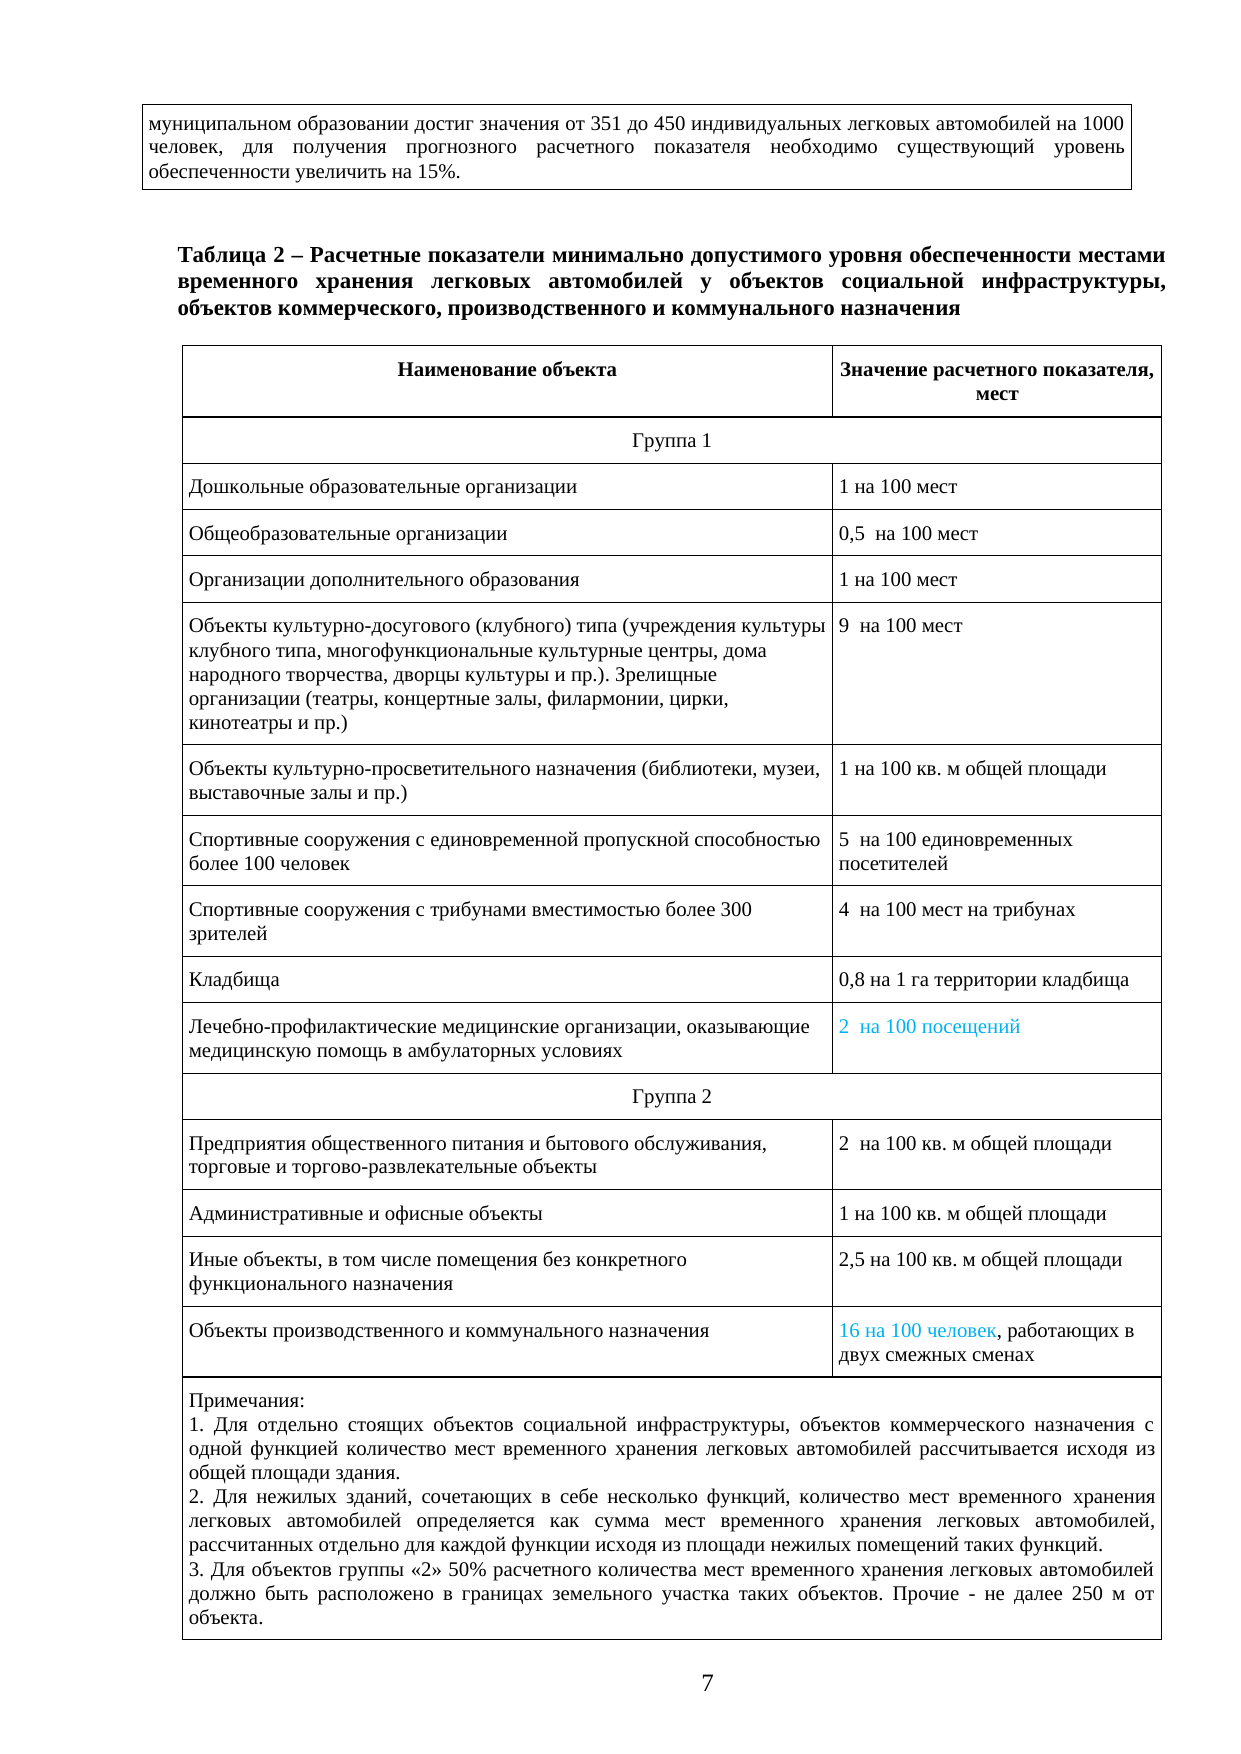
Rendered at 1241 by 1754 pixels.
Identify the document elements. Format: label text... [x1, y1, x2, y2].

text Таблица 2 – Расчетные показатели минимально допустимого уровня обеспеченности местами временного хранения легковых автомобилей у объектов социальной инфраструктуры, объектов коммерческого, производственного и коммунального назначения [177, 241, 1167, 320]
table_cell 5 на 100 единовременных посетителей [833, 816, 1161, 885]
table_cell 4 на 100 мест на трибунах [833, 886, 1161, 956]
table_cell Группа 2 [183, 1074, 1161, 1119]
table_cell Спортивные сооружения с трибунами вместимостью более 300 зрителей [183, 886, 832, 956]
table_cell 0,5 на 100 мест [833, 510, 1161, 555]
table_header Значение расчетного показателя, мест [833, 346, 1161, 416]
table_cell 16 на 100 человек, работающих в двух смежных сменах [833, 1307, 1161, 1376]
table_cell 1 на 100 кв. м общей площади [833, 1190, 1161, 1236]
table_cell Организации дополнительного образования [183, 556, 832, 602]
table_cell Объекты производственного и коммунального назначения [183, 1307, 832, 1376]
table_cell Лечебно-профилактические медицинские организации, оказывающие медицинскую помощь в амбулаторных условиях [183, 1003, 832, 1072]
table_cell Кладбища [183, 957, 832, 1002]
table_cell Спортивные сооружения с единовременной пропускной способностью более 100 человек [183, 816, 832, 885]
table_cell 9 на 100 мест [833, 603, 1161, 744]
table_cell 1 на 100 мест [833, 556, 1161, 602]
table_cell Предприятия общественного питания и бытового обслуживания, торговые и торгово-развлекательные объекты [183, 1120, 832, 1189]
table_cell 2 на 100 посещений [833, 1003, 1161, 1072]
table_cell Дошкольные образовательные организации [183, 464, 832, 509]
table_header Наименование объекта [183, 346, 832, 416]
table_cell Примечания: 1. Для отдельно стоящих объектов социальной инфраструктуры, объектов коммерческого назначения с одной функцией количество мест временного хранения легковых автомобилей рассчитывается исходя из общей площади здания. 2. Для нежилых зданий, сочетающих в себе несколько функций, количество мест временного хранения легковых автомобилей определяется как сумма мест временного хранения легковых автомобилей, рассчитанных отдельно для каждой функции исходя из площади нежилых помещений таких функций. 3. Для объектов группы «2» 50% расчетного количества мест временного хранения легковых автомобилей должно быть расположено в границах земельного участка таких объектов. Прочие - не далее 250 м от объекта. [183, 1378, 1161, 1639]
table_cell 2 на 100 кв. м общей площади [833, 1120, 1161, 1189]
table_cell Объекты культурно-досугового (клубного) типа (учреждения культуры клубного типа, многофункциональные культурные центры, дома народного творчества, дворцы культуры и пр.). Зрелищные организации (театры, концертные залы, филармонии, цирки, кинотеатры и пр.) [183, 603, 832, 744]
table_cell Объекты культурно-просветительного назначения (библиотеки, музеи, выставочные залы и пр.) [183, 745, 832, 815]
table_cell Административные и офисные объекты [183, 1190, 832, 1236]
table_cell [143, 105, 1131, 188]
table_cell 1 на 100 мест [833, 464, 1161, 509]
table_cell Группа 1 [183, 418, 1161, 463]
table_cell Иные объекты, в том числе помещения без конкретного функционального назначения [183, 1237, 832, 1306]
table_cell Общеобразовательные организации [183, 510, 832, 555]
table_cell 2,5 на 100 кв. м общей площади [833, 1237, 1161, 1306]
table_cell 0,8 на 1 га территории кладбища [833, 957, 1161, 1002]
table_cell 1 на 100 кв. м общей площади [833, 745, 1161, 815]
